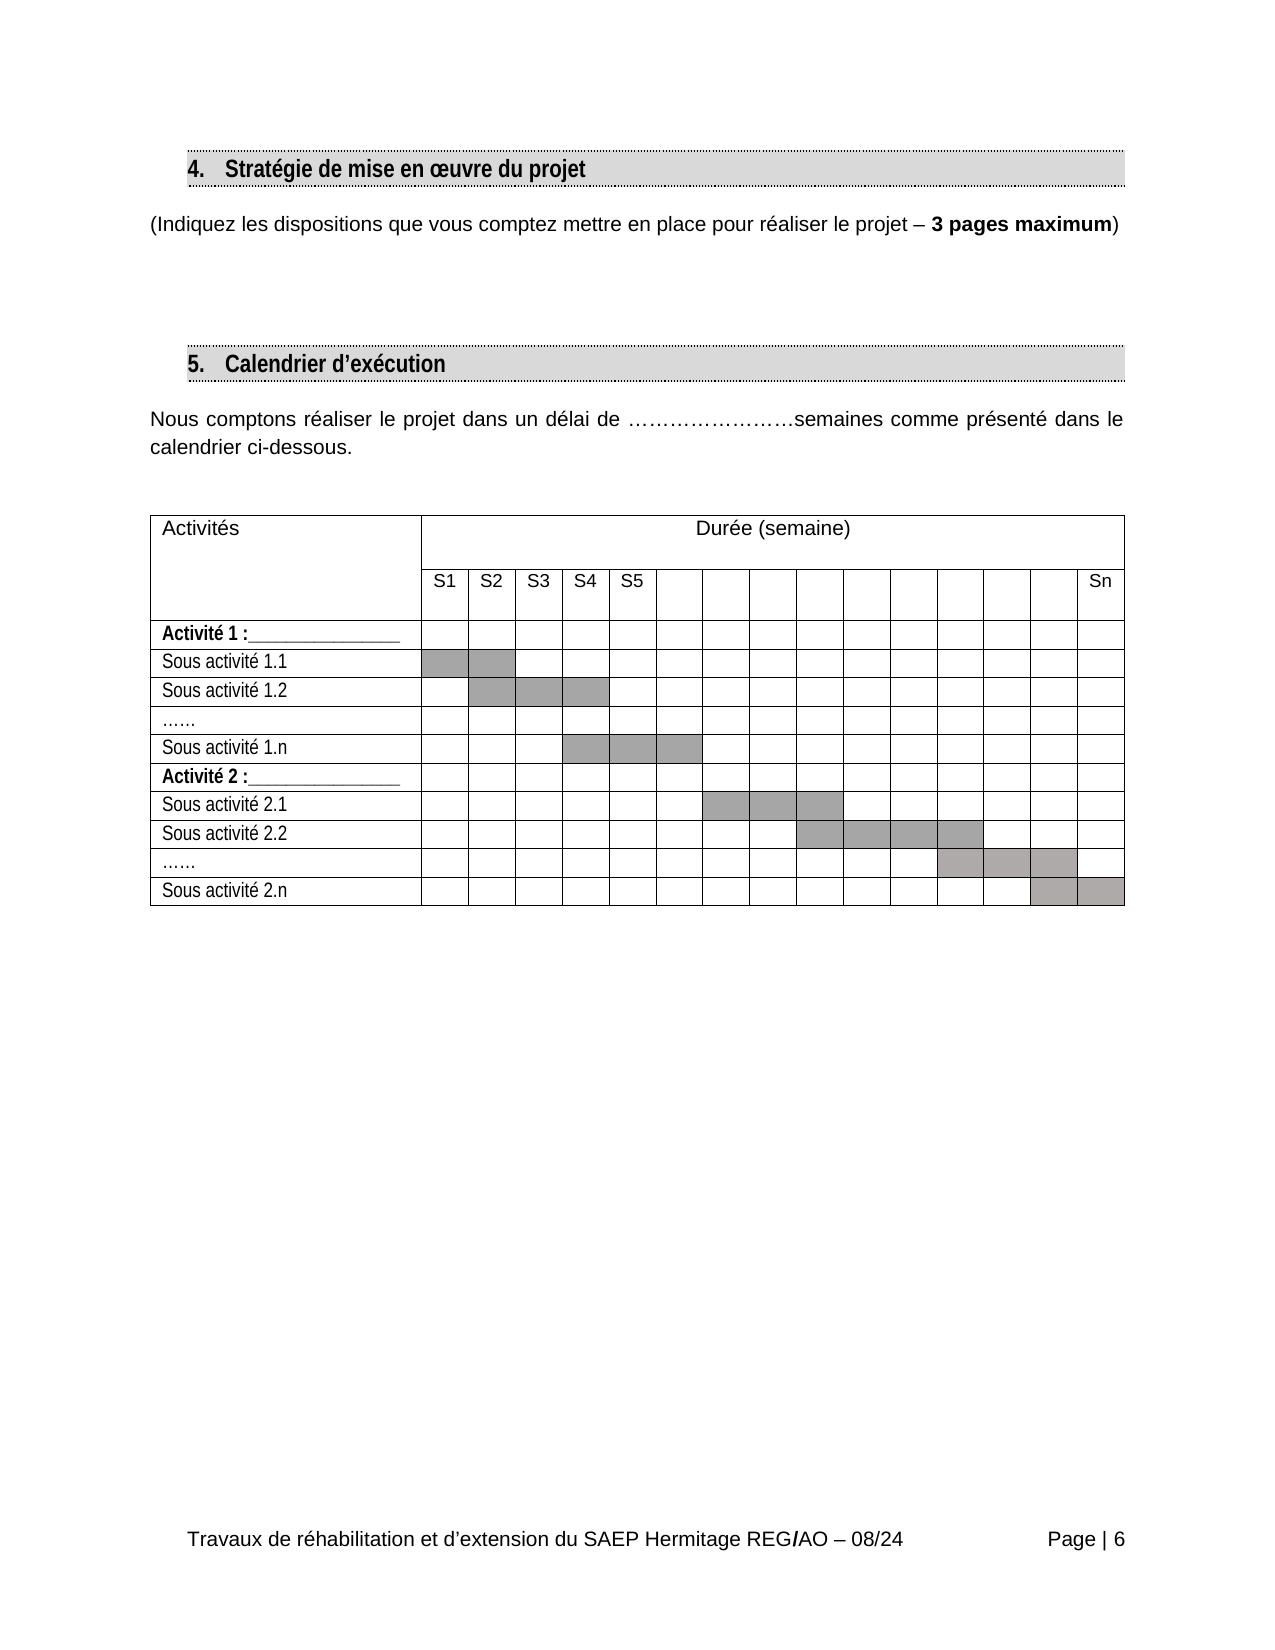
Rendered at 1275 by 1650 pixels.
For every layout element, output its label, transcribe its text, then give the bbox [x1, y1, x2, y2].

table_cell Sn [1078, 570, 1124, 620]
table_cell [610, 707, 656, 734]
table_cell [563, 764, 609, 791]
table_cell [703, 735, 749, 763]
table_cell [750, 878, 796, 905]
table_cell [469, 821, 515, 848]
table_cell [984, 735, 1030, 763]
table_cell Sous activité 2.n [151, 878, 421, 905]
table_cell [750, 570, 796, 620]
table_cell [469, 764, 515, 791]
table_cell Sous activité 2.1 [151, 792, 421, 820]
table_cell [750, 849, 796, 877]
table_cell [1078, 764, 1124, 791]
table_cell [938, 707, 983, 734]
table_cell [1031, 849, 1077, 877]
table_cell [1031, 678, 1077, 706]
table_cell [703, 650, 749, 677]
table_cell [703, 707, 749, 734]
table_cell [516, 821, 562, 848]
table_cell [844, 735, 890, 763]
table_cell [984, 707, 1030, 734]
table_cell [657, 735, 702, 763]
table_cell [1031, 764, 1077, 791]
table_cell S2 [469, 570, 515, 620]
table_cell S3 [516, 570, 562, 620]
table_cell [516, 764, 562, 791]
table_cell [1031, 707, 1077, 734]
table_cell [422, 621, 468, 648]
table_cell [1031, 878, 1077, 905]
table_cell [797, 878, 843, 905]
table_cell [797, 650, 843, 677]
table_cell [891, 821, 937, 848]
table_cell Sous activité 2.2 [151, 821, 421, 848]
table_cell [563, 878, 609, 905]
table_cell [422, 764, 468, 791]
table_cell [797, 764, 843, 791]
table_cell Sous activité 1.n [151, 735, 421, 763]
table_cell [422, 878, 468, 905]
table_cell [938, 821, 983, 848]
table_cell [657, 621, 702, 648]
table_cell [750, 821, 796, 848]
table_cell [422, 735, 468, 763]
table_cell [984, 792, 1030, 820]
table_cell [1078, 650, 1124, 677]
table_cell [938, 570, 983, 620]
table_cell [891, 735, 937, 763]
table_cell [844, 650, 890, 677]
table_cell Activité 2 :________________ [151, 764, 421, 791]
table_cell [610, 849, 656, 877]
table_cell [797, 678, 843, 706]
table_cell [1078, 735, 1124, 763]
table_cell [797, 792, 843, 820]
table_cell [516, 849, 562, 877]
table_cell [984, 849, 1030, 877]
table_cell [750, 792, 796, 820]
table_cell [797, 849, 843, 877]
table_cell [657, 764, 702, 791]
table_cell [984, 570, 1030, 620]
table_cell [1078, 621, 1124, 648]
table_cell [984, 878, 1030, 905]
table_cell [422, 678, 468, 706]
table_cell [657, 792, 702, 820]
table_cell [891, 878, 937, 905]
table_cell [563, 678, 609, 706]
table_cell [844, 678, 890, 706]
table_cell [516, 650, 562, 677]
table_cell [422, 650, 468, 677]
table_cell [1031, 570, 1077, 620]
table_cell [703, 878, 749, 905]
table_cell [422, 849, 468, 877]
table_cell [891, 792, 937, 820]
table_cell [750, 735, 796, 763]
table_cell [891, 678, 937, 706]
table_cell [844, 764, 890, 791]
table_cell …… [151, 849, 421, 877]
table_cell [844, 621, 890, 648]
table_cell [938, 621, 983, 648]
table_cell [750, 650, 796, 677]
table_cell [938, 878, 983, 905]
table_cell [657, 707, 702, 734]
table_cell [1031, 650, 1077, 677]
table_cell [703, 621, 749, 648]
table_cell [1031, 792, 1077, 820]
table_cell [1078, 678, 1124, 706]
table_cell [516, 678, 562, 706]
table_cell [610, 764, 656, 791]
table_cell [844, 878, 890, 905]
table_cell …… [151, 707, 421, 734]
subtitle Stratégie de mise en œuvre du projet [187, 150, 1125, 187]
table_cell [516, 792, 562, 820]
table_cell [1031, 821, 1077, 848]
table_cell [469, 678, 515, 706]
table_cell [1078, 821, 1124, 848]
table_cell S5 [610, 570, 656, 620]
table_cell [1078, 707, 1124, 734]
table_cell Sous activité 1.2 [151, 678, 421, 706]
table_cell [703, 678, 749, 706]
table_cell [797, 821, 843, 848]
table_cell [703, 764, 749, 791]
text (Indiquez les dispositions que vous comptez mettre en place pour réaliser le projet – 3 pages maximum) [150, 212, 1125, 236]
table_cell [657, 650, 702, 677]
table_cell [516, 621, 562, 648]
table_cell [891, 764, 937, 791]
table_cell S1 [422, 570, 468, 620]
table_cell [891, 650, 937, 677]
table_cell [984, 821, 1030, 848]
table_cell Activité 1 :________________ [151, 621, 421, 648]
table_cell [797, 570, 843, 620]
table_cell [610, 878, 656, 905]
table_cell [610, 678, 656, 706]
table_cell [891, 849, 937, 877]
table_cell [563, 650, 609, 677]
table_cell [938, 650, 983, 677]
table_cell [984, 678, 1030, 706]
table_cell [657, 678, 702, 706]
table_cell [1031, 621, 1077, 648]
table_cell [563, 707, 609, 734]
table_cell [469, 707, 515, 734]
table_cell [563, 821, 609, 848]
table_cell [891, 707, 937, 734]
table_cell [610, 650, 656, 677]
table_cell [1031, 735, 1077, 763]
table_cell [516, 707, 562, 734]
table_cell [1078, 878, 1124, 905]
table_cell [891, 570, 937, 620]
table_cell [657, 849, 702, 877]
table_cell [469, 849, 515, 877]
table_cell [610, 792, 656, 820]
table_cell [938, 849, 983, 877]
table_cell [469, 792, 515, 820]
table_cell [422, 707, 468, 734]
table_cell [469, 878, 515, 905]
text Nous comptons réaliser le projet dans un délai de ……………………semaines comme présenté dans le calendrier ci-dessous. [150, 407, 1125, 458]
table_cell [469, 621, 515, 648]
table_cell [1078, 792, 1124, 820]
table_cell [844, 707, 890, 734]
table_cell [750, 621, 796, 648]
table_cell [703, 849, 749, 877]
table_cell [844, 570, 890, 620]
table_cell [610, 735, 656, 763]
table_header Activités [151, 516, 421, 620]
table_cell [610, 621, 656, 648]
table_cell [750, 678, 796, 706]
table_cell S4 [563, 570, 609, 620]
table_cell [797, 621, 843, 648]
table_cell [563, 792, 609, 820]
table_cell [984, 621, 1030, 648]
table_cell [891, 621, 937, 648]
table_cell [938, 792, 983, 820]
table_cell [657, 878, 702, 905]
table_cell [657, 570, 702, 620]
table_cell [469, 735, 515, 763]
table_cell [750, 764, 796, 791]
table_cell [938, 764, 983, 791]
table_cell [516, 878, 562, 905]
table_cell [703, 570, 749, 620]
table_cell [844, 792, 890, 820]
table_cell [844, 849, 890, 877]
table_cell [469, 650, 515, 677]
table_cell [984, 650, 1030, 677]
table_cell [844, 821, 890, 848]
table_cell [610, 821, 656, 848]
table_cell [984, 764, 1030, 791]
table_header Durée (semaine) [422, 516, 1124, 569]
table_cell [750, 707, 796, 734]
table_cell [422, 821, 468, 848]
subtitle Calendrier d’exécution [187, 345, 1125, 382]
table_cell [703, 792, 749, 820]
table_cell [516, 735, 562, 763]
table_cell [797, 707, 843, 734]
table_cell [563, 735, 609, 763]
table_cell [703, 821, 749, 848]
table_cell [657, 821, 702, 848]
table_cell [938, 678, 983, 706]
table_cell [938, 735, 983, 763]
table_cell [422, 792, 468, 820]
table_cell [797, 735, 843, 763]
table_cell Sous activité 1.1 [151, 650, 421, 677]
table_cell [563, 849, 609, 877]
table_cell [1078, 849, 1124, 877]
table_cell [563, 621, 609, 648]
